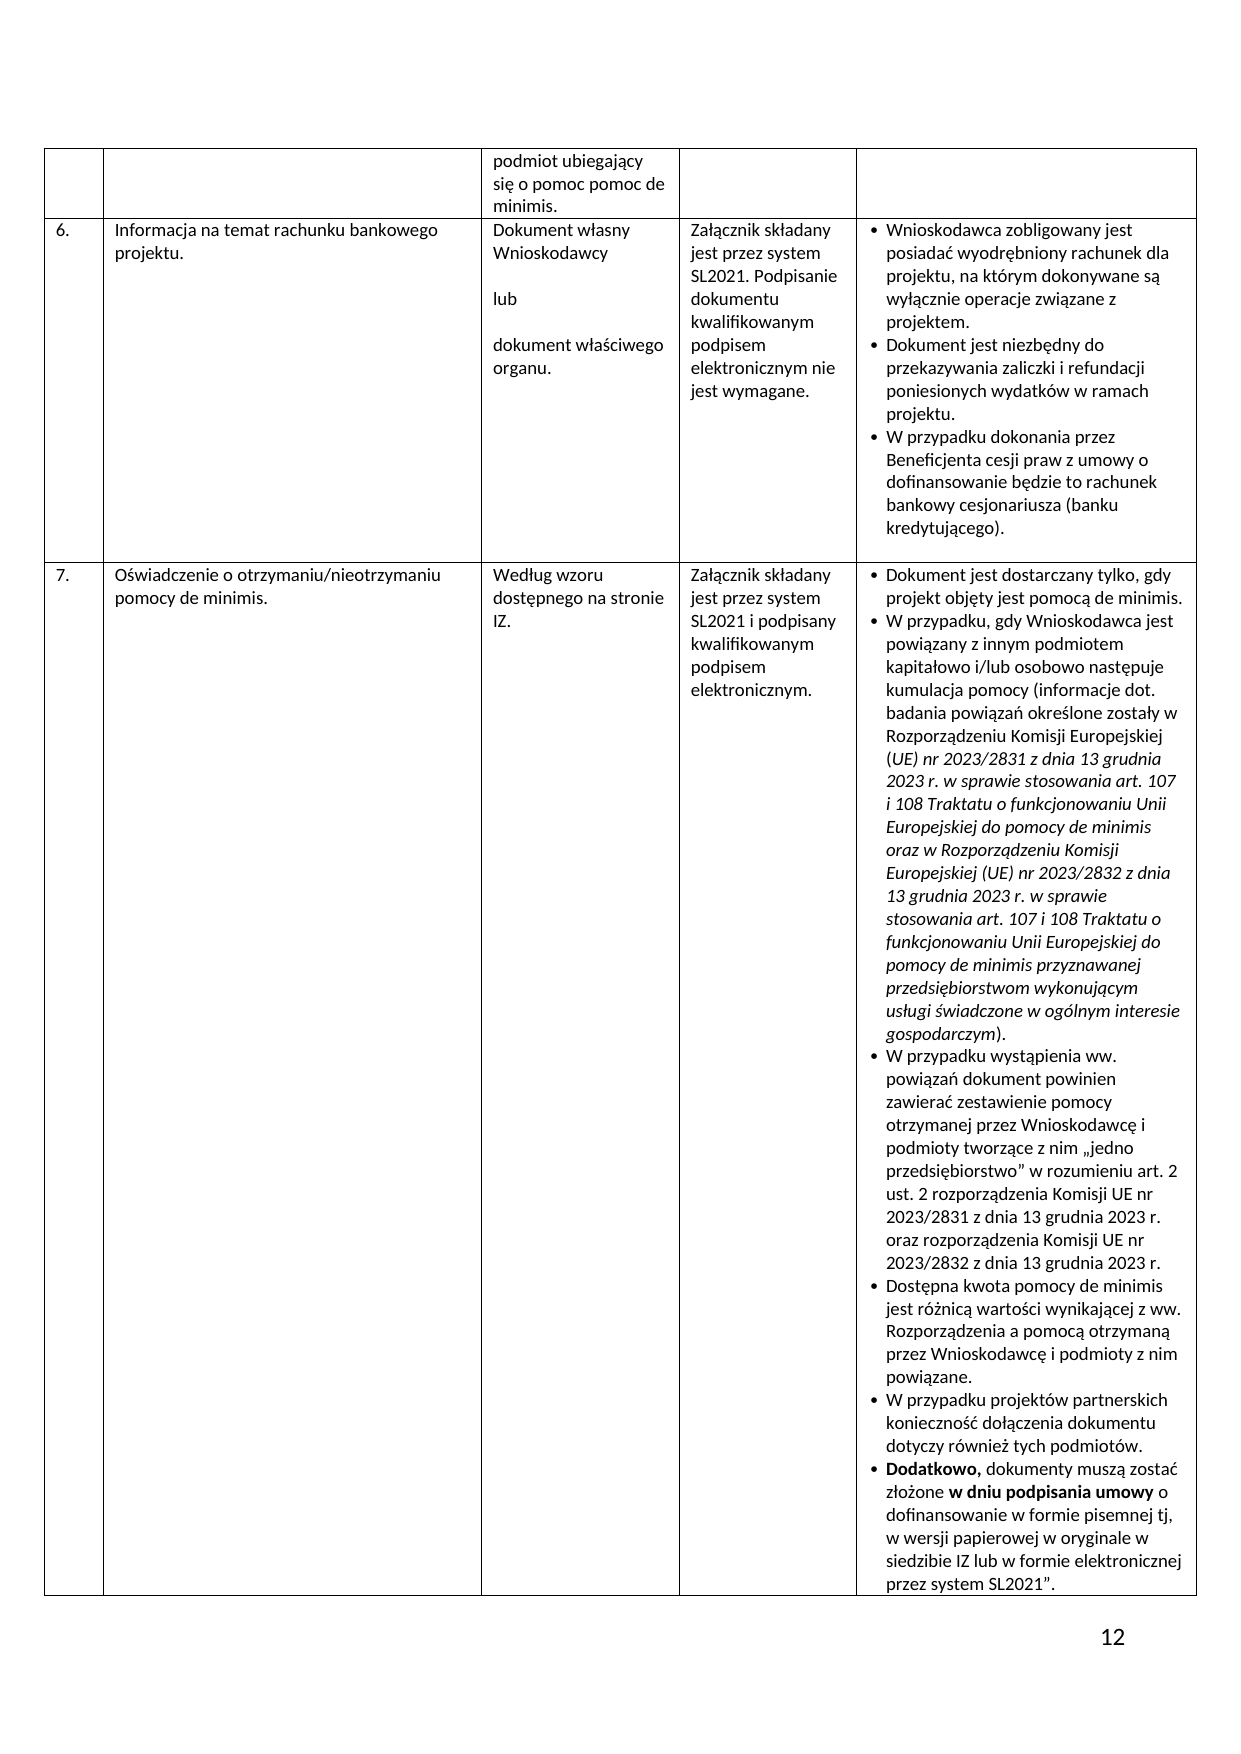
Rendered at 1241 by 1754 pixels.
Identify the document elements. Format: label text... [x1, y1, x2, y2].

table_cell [680, 149, 856, 217]
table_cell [104, 149, 481, 217]
table_cell 7. [45, 563, 103, 1594]
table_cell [104, 563, 481, 1594]
table_cell 5. [45, 149, 103, 217]
table_cell 6. [45, 219, 103, 562]
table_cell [680, 563, 856, 1594]
table_cell Wnioskodawca zobligowany jest posiadać wyodrębniony rachunek dla projektu, na którym dokonywane są wyłącznie operacje związane z projektem. Dokument jest niezbędny do przekazywania zaliczki i refundacji poniesionych wydatków w ramach projektu. W przypadku dokonania przez Beneficjenta cesji praw z umowy o dofinansowanie będzie to rachunek bankowy cesjonariusza (banku kredytującego). [857, 219, 1196, 562]
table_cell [482, 149, 679, 217]
table_cell Załącznik składany jest przez system SL2021. Podpisanie dokumentu kwalifikowanym podpisem elektronicznym nie jest wymagane. [680, 219, 856, 562]
table_cell Dokument własny Wnioskodawcy lub dokument właściwego organu. [482, 219, 679, 562]
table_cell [857, 149, 1196, 217]
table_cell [482, 563, 679, 1594]
table_cell Informacja na temat rachunku bankowego projektu. [104, 219, 481, 562]
